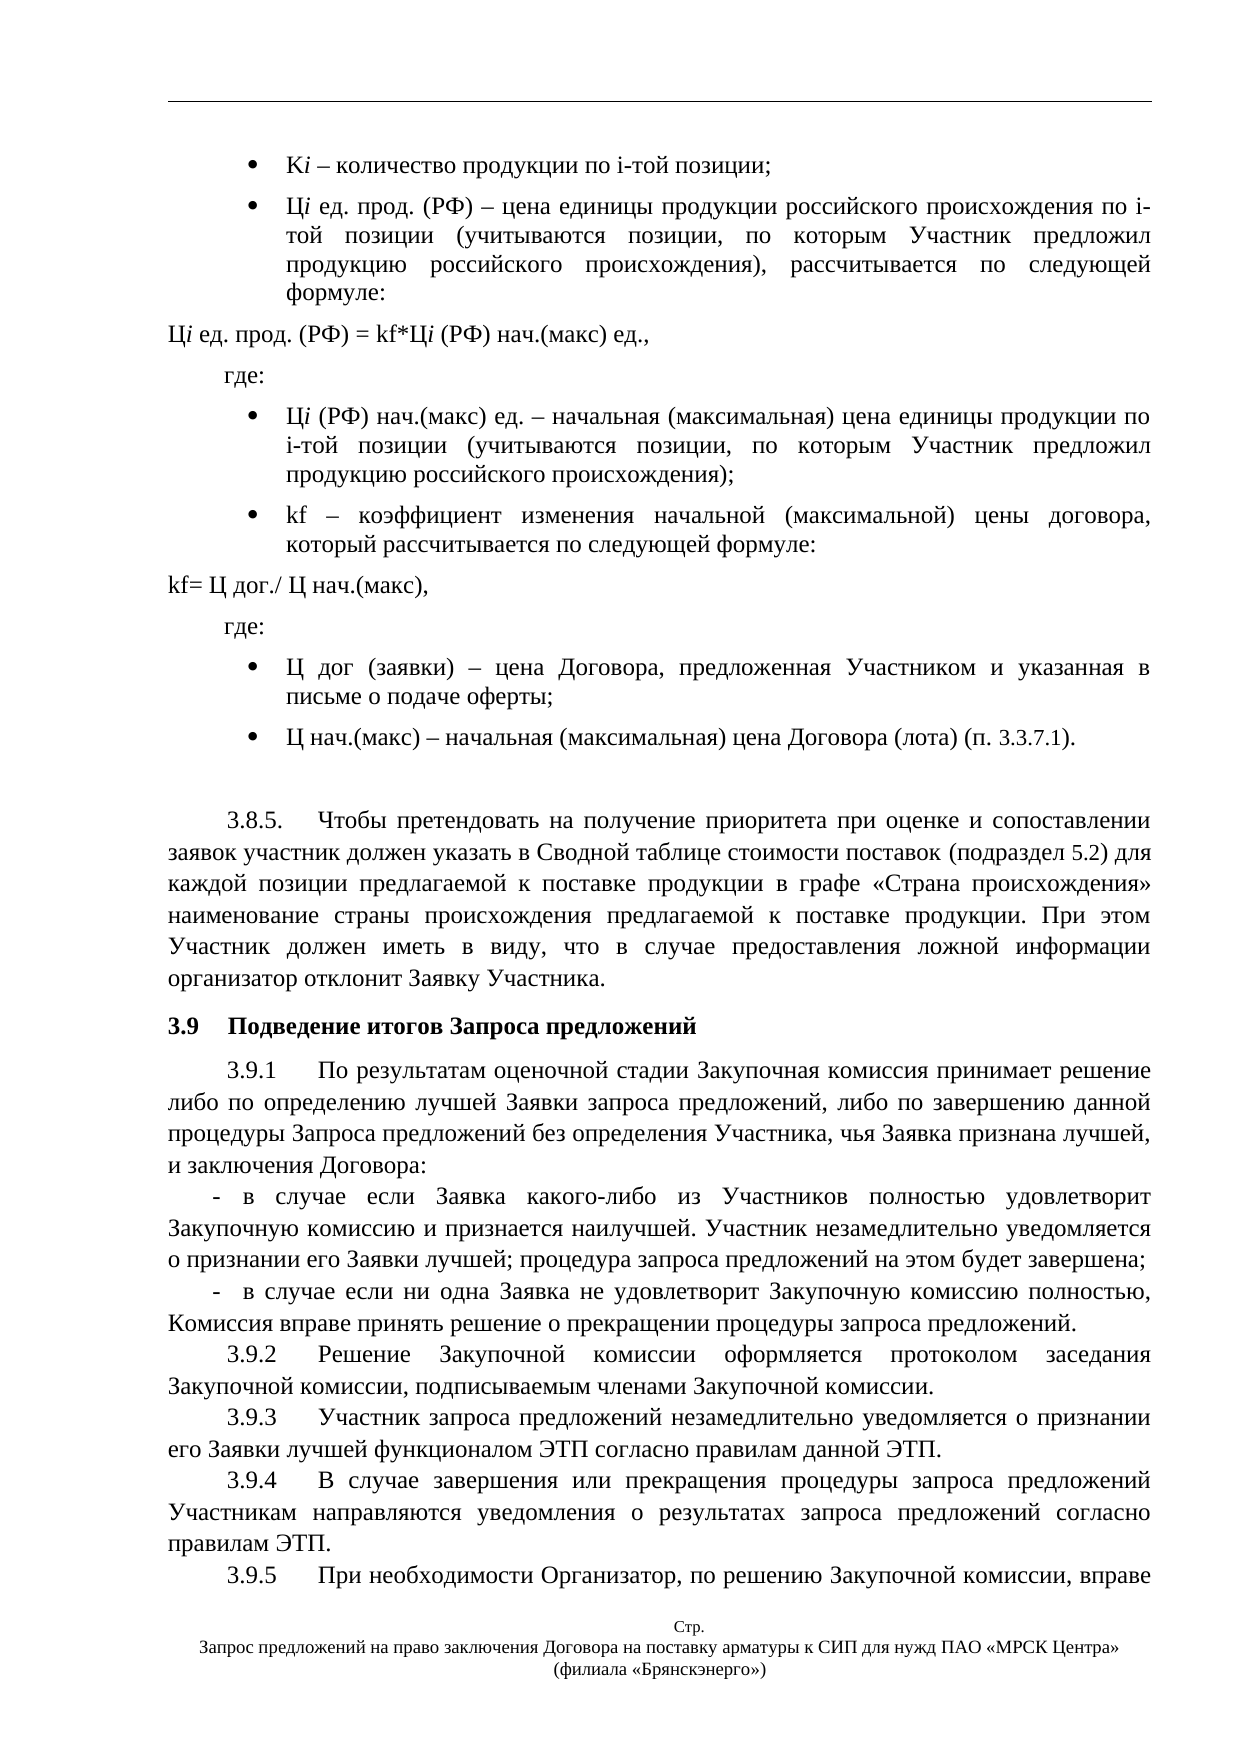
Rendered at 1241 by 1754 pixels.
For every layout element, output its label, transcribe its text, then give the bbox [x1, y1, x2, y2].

list Ki – количество продукции по i-той позиции; [248, 150, 1152, 179]
list kf – коэффициент изменения начальной (максимальной) цены договора, который рассчитывается по следующей формуле: [248, 500, 1152, 557]
subtitle Подведение итогов Запроса предложений [168, 1011, 1152, 1040]
list где: [224, 360, 1152, 389]
list Цi ед. прод. (РФ) – цена единицы продукции российского происхождения по i-той позиции (учитываются позиции, по которым Участник предложил продукцию российского происхождения), рассчитывается по следующей формуле: [248, 191, 1152, 306]
list в случае если Заявка какого-либо из Участников полностью удовлетворит Закупочную комиссию и признается наилучшей. Участник незамедлительно уведомляется о признании его Заявки лучшей; процедура запроса предложений на этом будет завершена; [168, 1181, 1152, 1273]
list Ц дог (заявки) – цена Договора, предложенная Участником и указанная в письме о подаче оферты; [248, 652, 1152, 710]
list Цi ед. прод. (РФ) = kf*Цi (РФ) нач.(макс) ед., [168, 319, 1152, 347]
list Ц нач.(макс) – начальная (максимальная) цена Договора (лота) (п. 3.3.7.1). [248, 722, 1152, 751]
list Участник запроса предложений незамедлительно уведомляется о признании его Заявки лучшей функционалом ЭТП согласно правилам данной ЭТП. [168, 1402, 1152, 1463]
list Чтобы претендовать на получение приоритета при оценке и сопоставлении заявок участник должен указать в Сводной таблице стоимости поставок (подраздел 5.2) для каждой позиции предлагаемой к поставке продукции в графе «Страна происхождения» наименование страны происхождения предлагаемой к поставке продукции. При этом Участник должен иметь в виду, что в случае предоставления ложной информации организатор отклонит Заявку Участника. [168, 805, 1152, 992]
list Решение Закупочной комиссии оформляется протоколом заседания Закупочной комиссии, подписываемым членами Закупочной комиссии. [168, 1339, 1152, 1399]
list в случае если ни одна Заявка не удовлетворит Закупочную комиссию полностью, Комиссия вправе принять решение о прекращении процедуры запроса предложений. [168, 1276, 1152, 1336]
list По результатам оценочной стадии Закупочная комиссия принимает решение либо по определению лучшей Заявки запроса предложений, либо по завершению данной процедуры Запроса предложений без определения Участника, чья Заявка признана лучшей, и заключения Договора: [168, 1055, 1152, 1178]
list Цi (РФ) нач.(макс) ед. – начальная (максимальная) цена единицы продукции по i-той позиции (учитываются позиции, по которым Участник предложил продукцию российского происхождения); [248, 401, 1152, 487]
list В случае завершения или прекращения процедуры запроса предложений Участникам направляются уведомления о результатах запроса предложений согласно правилам ЭТП. [168, 1465, 1152, 1557]
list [168, 1560, 1152, 1589]
list kf= Ц дог./ Ц нач.(макс), [168, 570, 1152, 599]
list где: [224, 611, 1152, 640]
